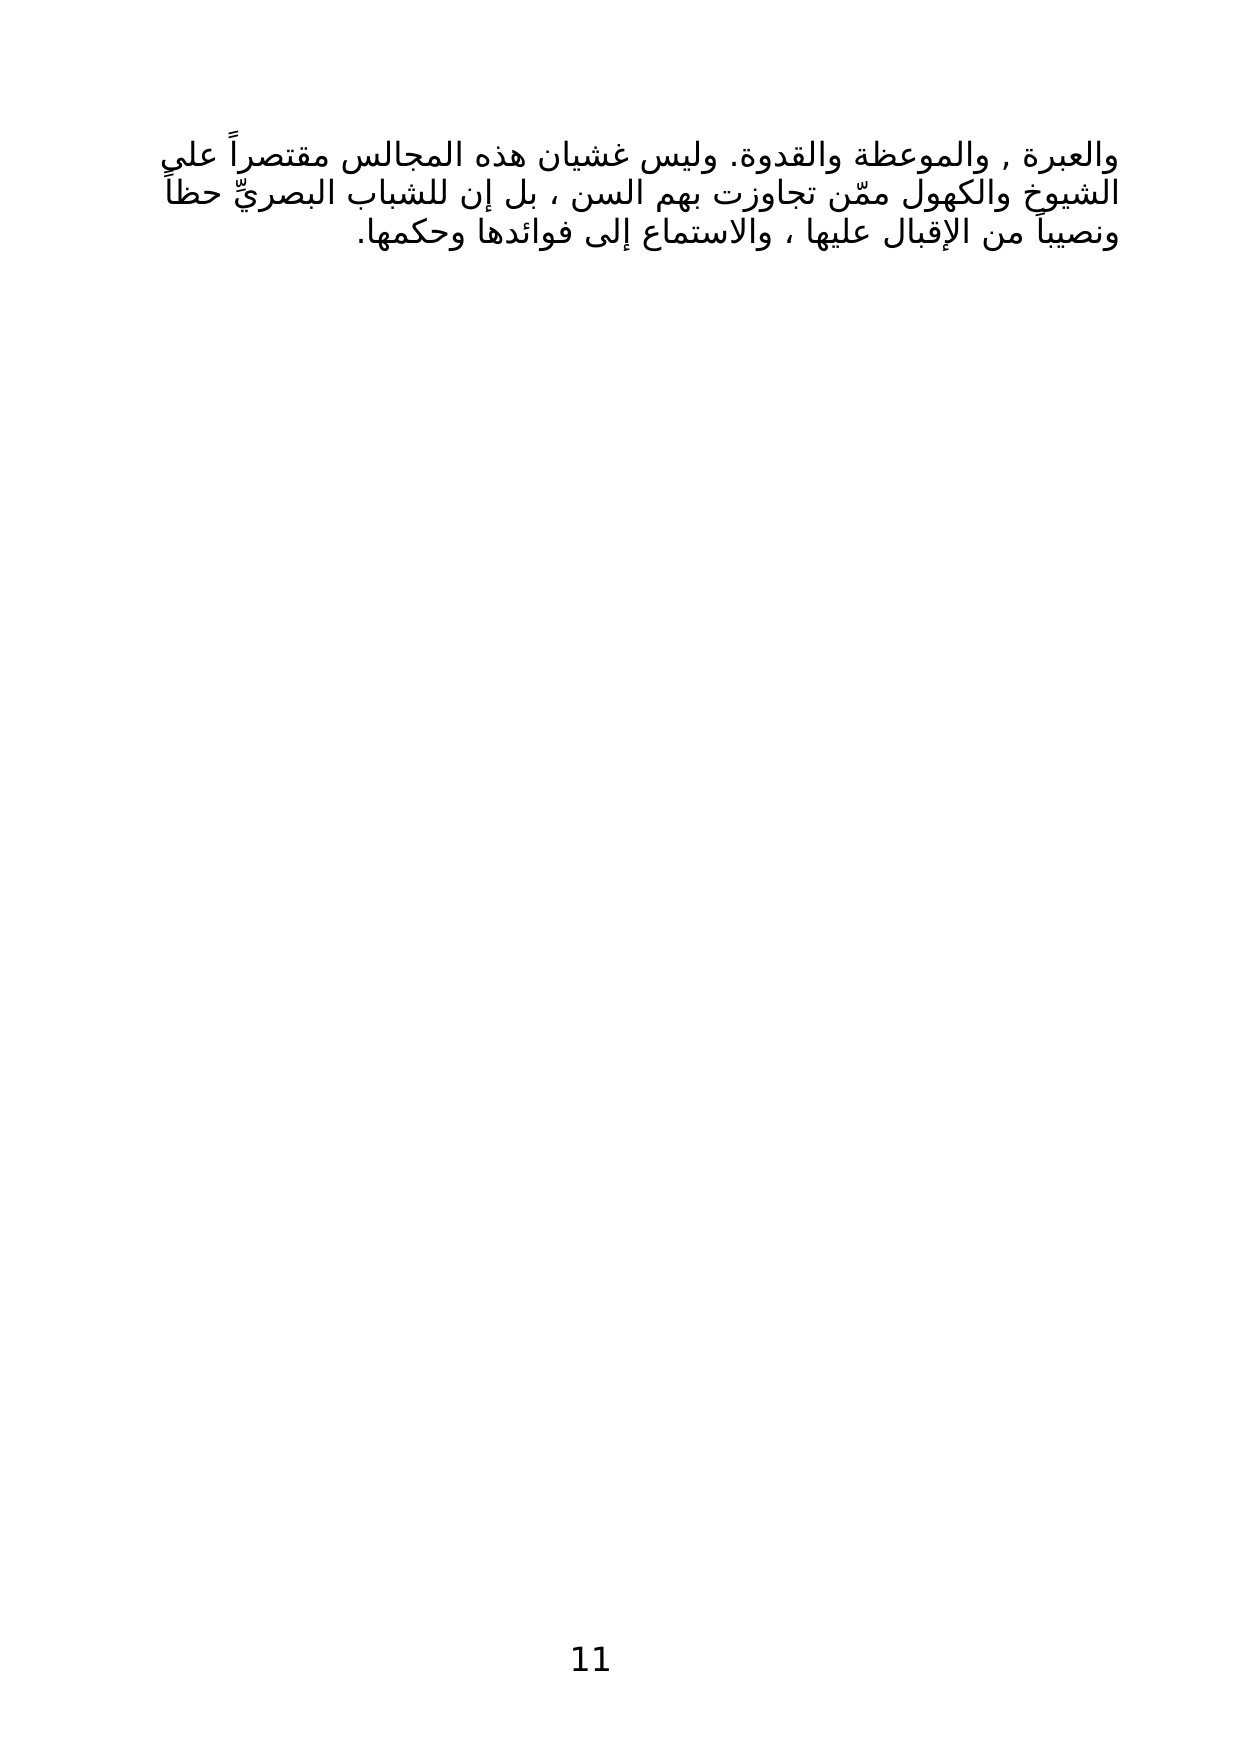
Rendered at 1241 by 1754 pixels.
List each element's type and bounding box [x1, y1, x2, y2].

text [120, 135, 1120, 252]
